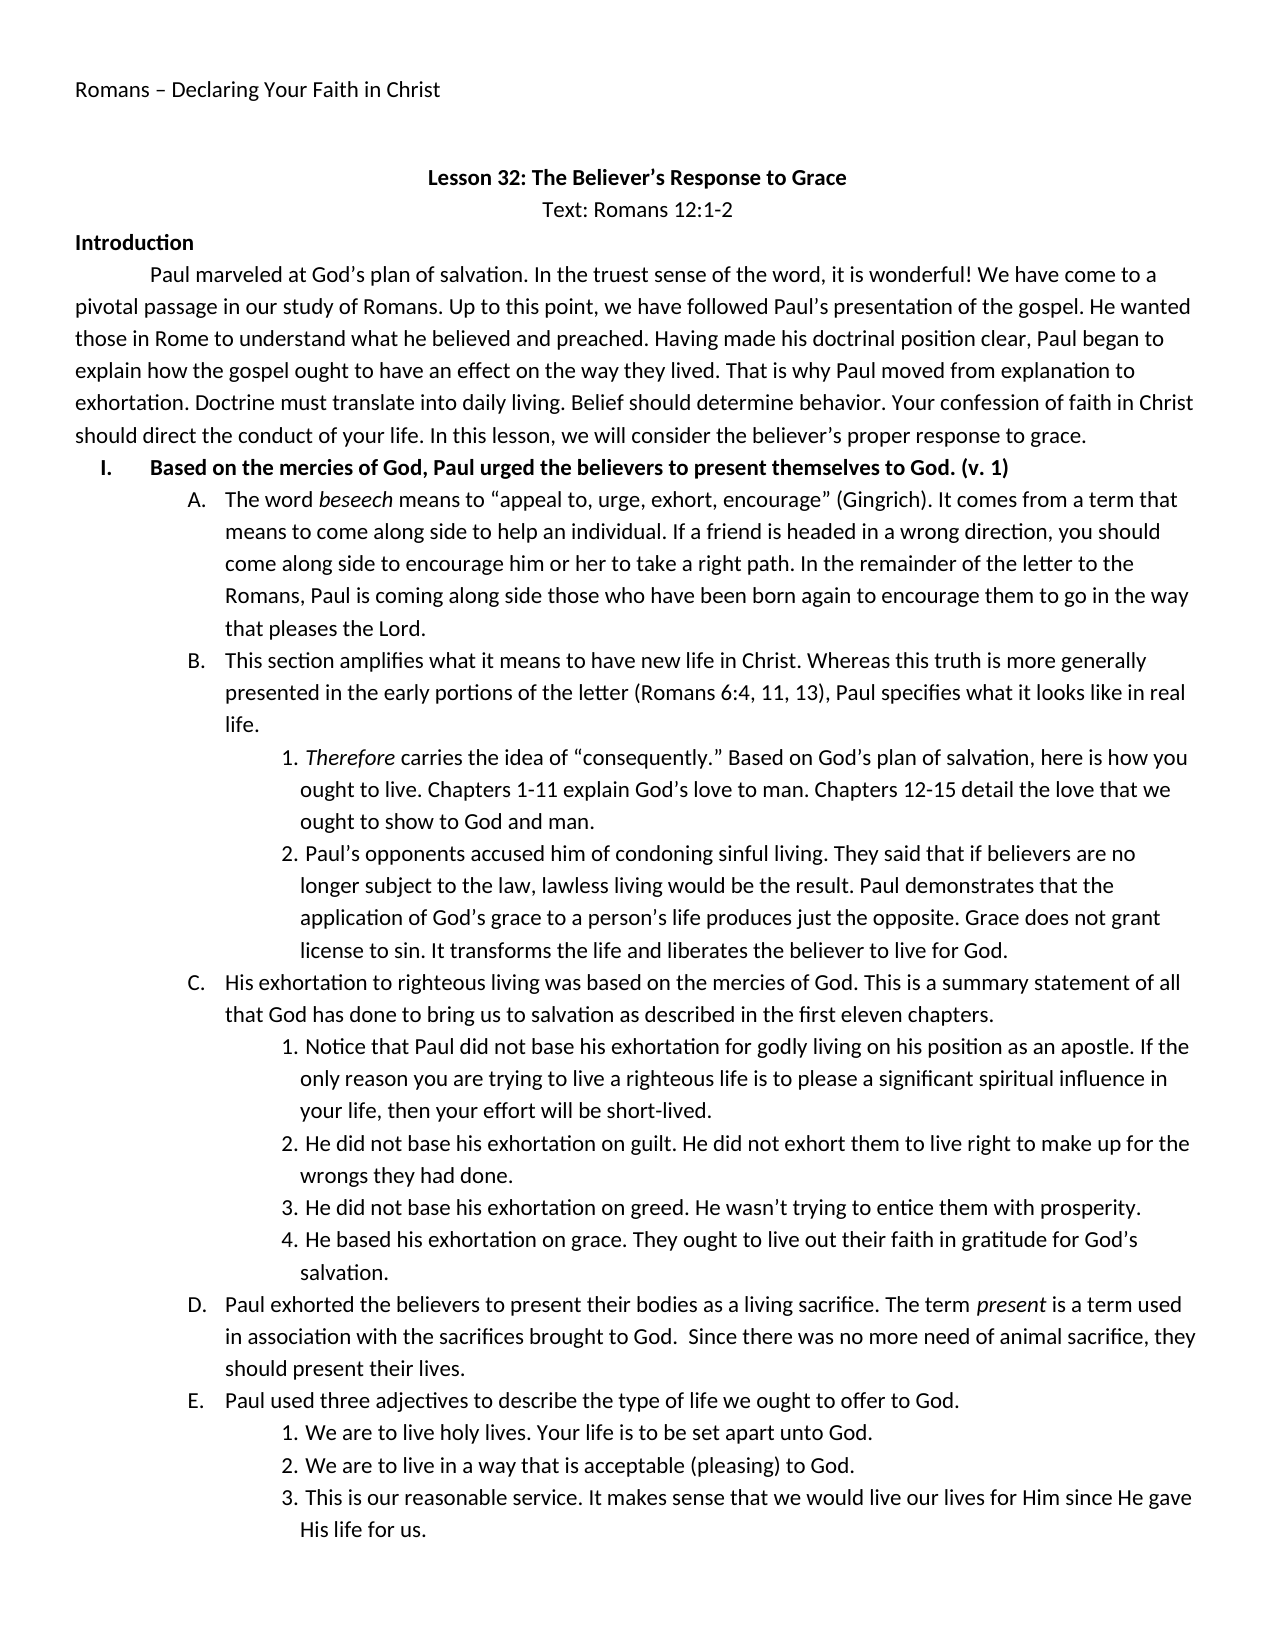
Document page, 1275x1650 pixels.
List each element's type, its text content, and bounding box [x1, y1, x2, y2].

list Therefore carries the idea of “consequently.” Based on God’s plan of salvation, here is how you ought to live. Chapters 1-11 explain God’s love to man. Chapters 12-15 detail the love that we ought to show to God and man. [281, 743, 1200, 835]
list He did not base his exhortation on guilt. He did not exhort them to live right to make up for the wrongs they had done. [281, 1129, 1200, 1189]
list He based his exhortation on grace. They ought to live out their faith in gratitude for God’s salvation. [281, 1225, 1200, 1286]
list This section amplifies what it means to have new life in Christ. Whereas this truth is more generally presented in the early portions of the letter (Romans 6:4, 11, 13), Paul specifies what it looks like in real life. [187, 646, 1200, 738]
list Based on the mercies of God, Paul urged the believers to present themselves to God. (v. 1) [112, 453, 1200, 481]
list Paul’s opponents accused him of condoning sinful living. They said that if believers are no longer subject to the law, lawless living would be the result. Paul demonstrates that the application of God’s grace to a person’s life produces just the opposite. Grace does not grant license to sin. It transforms the life and liberates the believer to live for God. [281, 839, 1200, 964]
list This is our reasonable service. It makes sense that we would live our lives for Him since He gave His life for us. [281, 1483, 1200, 1543]
text Introduction [75, 228, 1200, 256]
list Notice that Paul did not base his exhortation for godly living on his position as an apostle. If the only reason you are trying to live a righteous life is to please a significant spiritual influence in your life, then your effort will be short-lived. [281, 1032, 1200, 1125]
text Paul marveled at God’s plan of salvation. In the truest sense of the word, it is wonderful! We have come to a pivotal passage in our study of Romans. Up to this point, we have followed Paul’s presentation of the gospel. He wanted those in Rome to understand what he believed and preached. Having made his doctrinal position clear, Paul began to explain how the gospel ought to have an effect on the way they lived. That is why Paul moved from explanation to exhortation. Doctrine must translate into daily living. Belief should determine behavior. Your confession of faith in Christ should direct the conduct of your life. In this lesson, we will consider the believer’s proper response to grace. [75, 260, 1200, 449]
list We are to live holy lives. Your life is to be set apart unto God. [281, 1418, 1200, 1447]
list Paul used three adjectives to describe the type of life we ought to offer to God. [187, 1386, 1200, 1414]
list The word beseech means to “appeal to, urge, exhort, encourage” (Gingrich). It comes from a term that means to come along side to help an individual. If a friend is headed in a wrong direction, you should come along side to encourage him or her to take a right path. In the remainder of the letter to the Romans, Paul is coming along side those who have been born again to encourage them to go in the way that pleases the Lord. [187, 485, 1200, 642]
list Paul exhorted the believers to present their bodies as a living sacrifice. The term present is a term used in association with the sacrifices brought to God. Since there was no more need of animal sacrifice, they should present their lives. [187, 1290, 1200, 1382]
list He did not base his exhortation on greed. He wasn’t trying to entice them with prosperity. [281, 1193, 1200, 1221]
text Text: Romans 12:1-2 [75, 195, 1200, 223]
list We are to live in a way that is acceptable (pleasing) to God. [281, 1451, 1200, 1479]
text Lesson 32: The Believer’s Response to Grace [75, 163, 1200, 191]
list His exhortation to righteous living was based on the mercies of God. This is a summary statement of all that God has done to bring us to salvation as described in the first eleven chapters. [187, 968, 1200, 1028]
